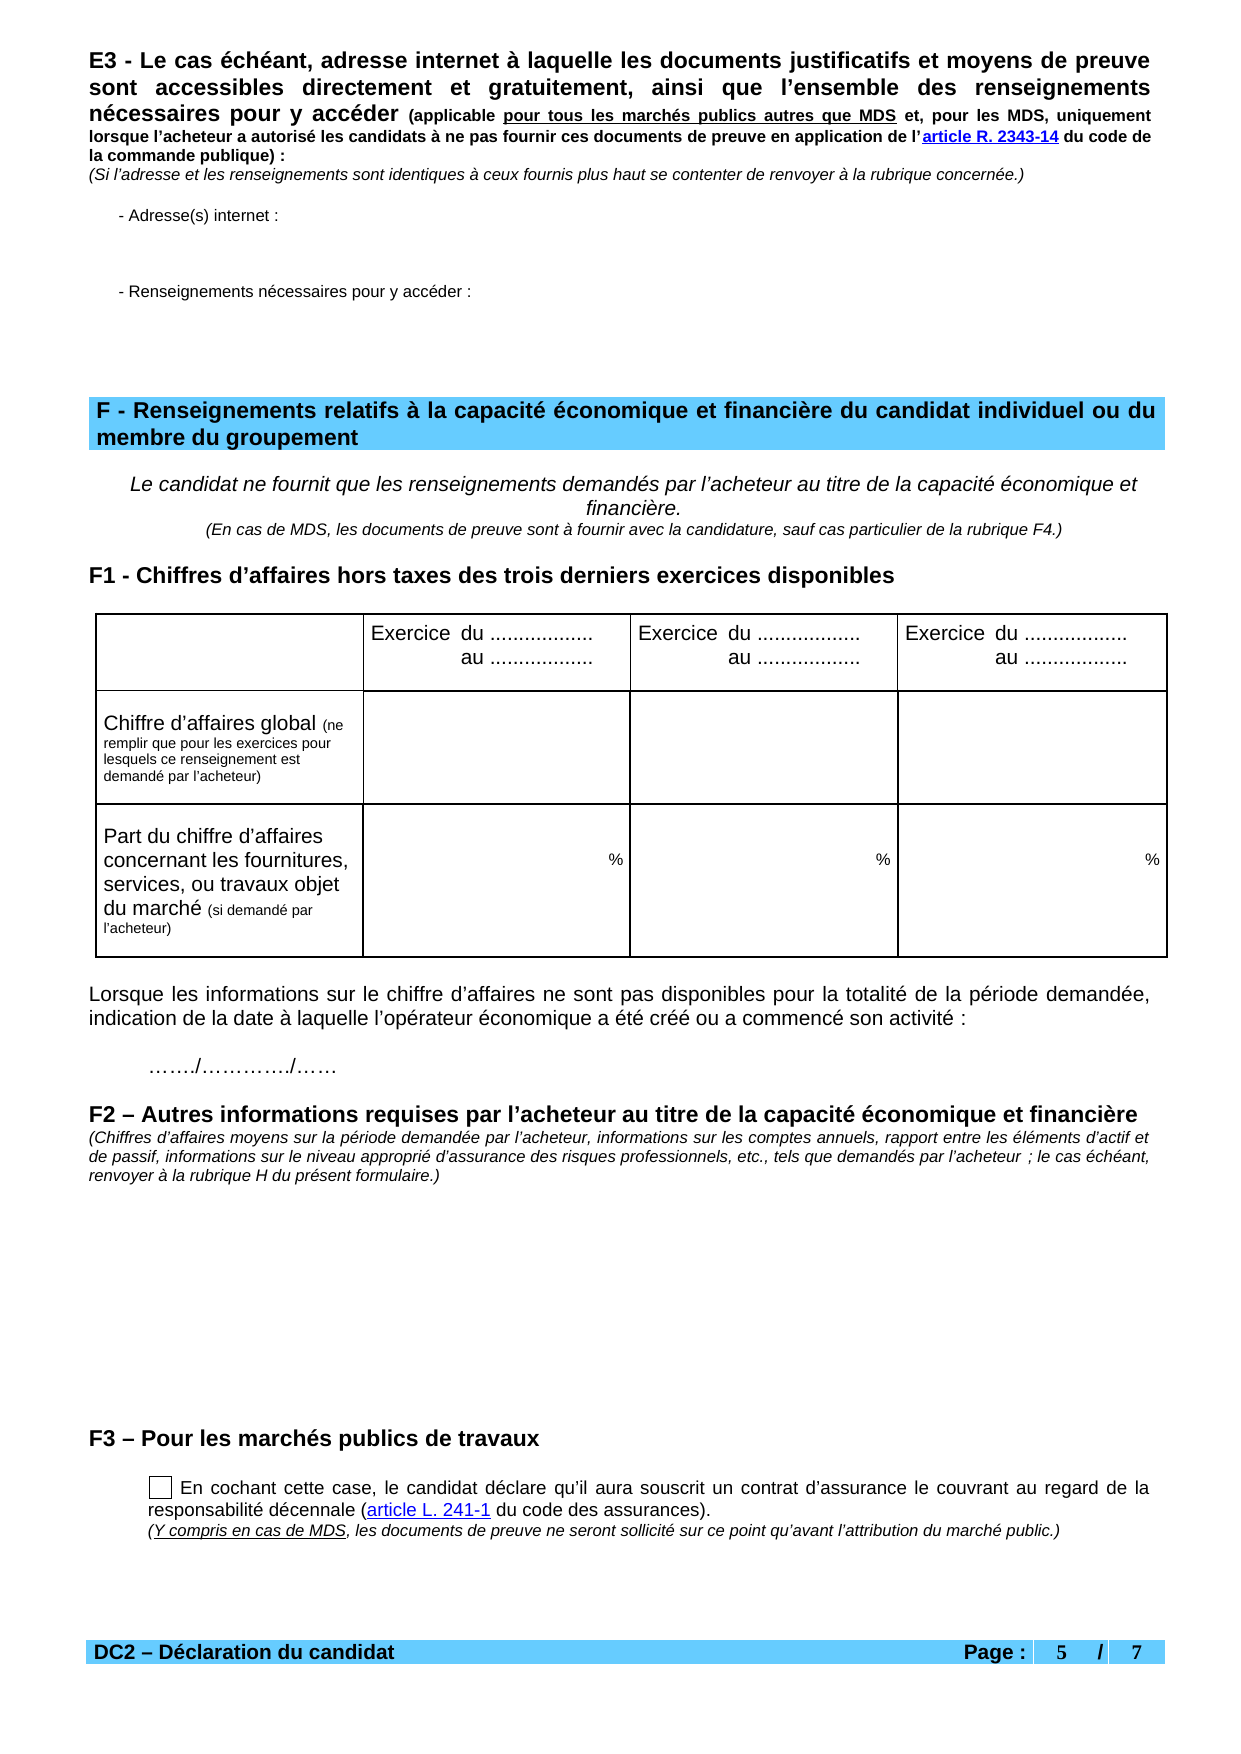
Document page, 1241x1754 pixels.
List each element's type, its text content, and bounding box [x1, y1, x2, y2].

table_header Exercice du .................. au .................. [631, 615, 897, 689]
table_cell % [899, 805, 1166, 956]
text ……./…………./…… [148, 1053, 1152, 1077]
text - Renseignements nécessaires pour y accéder : [118, 282, 1152, 301]
table_cell [631, 692, 897, 803]
text (Chiffres d’affaires moyens sur la période demandée par l’acheteur, informations sur les comptes annuels, rapport entre les éléments d’actif et de passif, informations sur le niveau approprié d’assurance des risques professionnels, etc., tels que demandés par l’acheteur ; le cas échéant, renvoyer à la rubrique H du présent formulaire.) [89, 1128, 1152, 1185]
table_header Exercice du .................. au .................. [898, 615, 1166, 689]
table_cell Chiffre d’affaires global (ne remplir que pour les exercices pour lesquels ce renseignement est demandé par l’acheteur) [97, 691, 363, 803]
text (Si l’adresse et les renseignements sont identiques à ceux fournis plus haut se contenter de renvoyer à la rubrique concernée.) [89, 165, 1152, 184]
table_header [97, 615, 363, 689]
text (Y compris en cas de MDS, les documents de preuve ne seront sollicité sur ce point qu’avant l’attribution du marché public.) [148, 1521, 1152, 1540]
table_cell [899, 692, 1166, 803]
text F2 – Autres informations requises par l’acheteur au titre de la capacité économique et financière [89, 1101, 1152, 1128]
table_cell % [631, 805, 897, 956]
text En cochant cette case, le candidat déclare qu’il aura souscrit un contrat d’assurance le couvrant au regard de la responsabilité décennale (article L. 241-1 du code des assurances). [148, 1475, 1152, 1521]
table_header F - Renseignements relatifs à la capacité économique et financière du candidat individuel ou du membre du groupement [89, 397, 1165, 450]
text F1 - Chiffres d’affaires hors taxes des trois derniers exercices disponibles [89, 562, 1152, 589]
table_header Exercice du .................. au .................. [364, 615, 630, 689]
table_cell % [364, 805, 629, 956]
table_cell Part du chiffre d’affaires concernant les fournitures, services, ou travaux objet du marché (si demandé par l’acheteur) [97, 805, 362, 956]
text - Adresse(s) internet : [118, 205, 1152, 224]
text Le candidat ne fournit que les renseignements demandés par l’acheteur au titre de la capacité économique et financière. (En cas de MDS, les documents de preuve sont à fournir avec la candidature, sauf cas particulier de la rubrique F4.) [118, 471, 1152, 538]
text Lorsque les informations sur le chiffre d’affaires ne sont pas disponibles pour la totalité de la période demandée, indication de la date à laquelle l’opérateur économique a été créé ou a commencé son activité : [89, 982, 1152, 1029]
text E3 - Le cas échéant, adresse internet à laquelle les documents justificatifs et moyens de preuve sont accessibles directement et gratuitement, ainsi que l’ensemble des renseignements nécessaires pour y accéder (applicable pour tous les marchés publics autres que MDS et, pour les MDS, uniquement lorsque l’acheteur a autorisé les candidats à ne pas fournir ces documents de preuve en application de l’article R. 2343-14 du code de la commande publique) : [89, 47, 1152, 165]
table_cell [364, 692, 629, 803]
text F3 – Pour les marchés publics de travaux [89, 1425, 1152, 1451]
